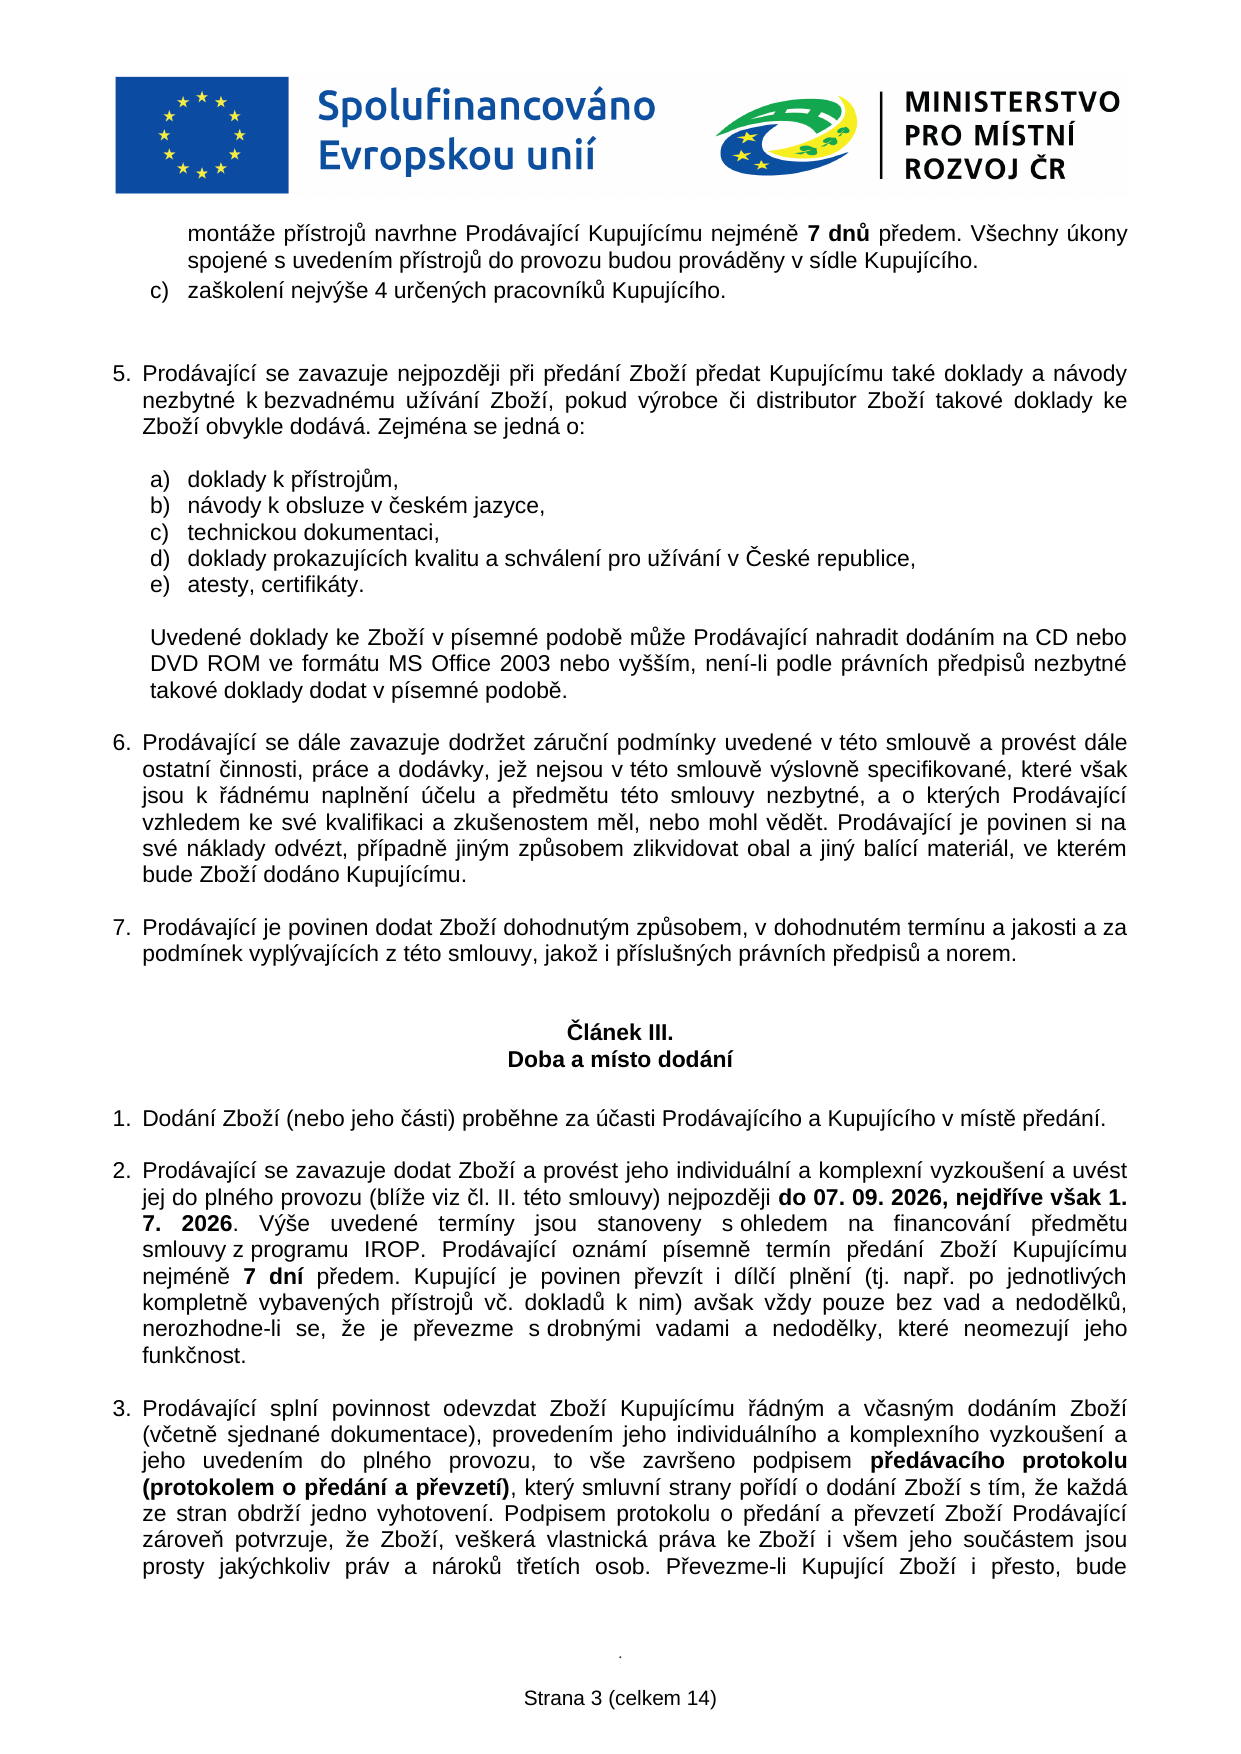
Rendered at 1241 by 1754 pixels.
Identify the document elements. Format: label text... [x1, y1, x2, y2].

subtitle doklady k přístrojům, [150, 466, 1128, 492]
subtitle Uvedené doklady ke Zboží v písemné podobě může Prodávající nahradit dodáním na CD nebo DVD ROM ve formátu MS Office 2003 nebo vyšším, není-li podle právních předpisů nezbytné takové doklady dodat v písemné podobě. [150, 624, 1128, 703]
subtitle Doba a místo dodání [112, 1046, 1128, 1072]
subtitle atesty, certifikáty. [150, 571, 1128, 598]
subtitle Prodávající se zavazuje nejpozději při předání Zboží předat Kupujícímu také doklady a návody nezbytné k bezvadnému užívání Zboží, pokud výrobce či distributor Zboží takové doklady ke Zboží obvykle dodává. Zejména se jedná o: [112, 360, 1128, 439]
list Dodání Zboží (nebo jeho části) proběhne za účasti Prodávajícího a Kupujícího v místě předání. [112, 1104, 1128, 1131]
subtitle doklady prokazujících kvalitu a schválení pro užívání v České republice, [150, 545, 1128, 571]
subtitle technickou dokumentaci, [150, 518, 1128, 545]
list zaškolení nejvýše 4 určených pracovníků Kupujícího. [150, 277, 1128, 303]
picture [112, 73, 1128, 197]
list Prodávající se zavazuje dodat Zboží a provést jeho individuální a komplexní vyzkoušení a uvést jej do plného provozu (blíže viz čl. II. této smlouvy) nejpozději do 07. 09. 2026, nejdříve však 1. 7. 2026. Výše uvedené termíny jsou stanoveny s ohledem na financování předmětu smlouvy z programu IROP. Prodávající oznámí písemně termín předání Zboží Kupujícímu nejméně 7 dní předem. Kupující je povinen převzít i dílčí plnění (tj. např. po jednotlivých kompletně vybavených přístrojů vč. dokladů k nim) avšak vždy pouze bez vad a nedodělků, nerozhodne-li se, že je převezme s drobnými vadami a nedodělky, které neomezují jeho funkčnost. [112, 1157, 1128, 1368]
subtitle Prodávající je povinen dodat Zboží dohodnutým způsobem, v dohodnutém termínu a jakosti a za podmínek vyplývajících z této smlouvy, jakož i příslušných právních předpisů a norem. [112, 914, 1128, 967]
subtitle Článek III. [112, 1019, 1128, 1046]
subtitle návody k obsluze v českém jazyce, [150, 492, 1128, 518]
subtitle Prodávající se dále zavazuje dodržet záruční podmínky uvedené v této smlouvě a provést dále ostatní činnosti, práce a dodávky, jež nejsou v této smlouvě výslovně specifikované, které však jsou k řádnému naplnění účelu a předmětu této smlouvy nezbytné, a o kterých Prodávající vzhledem ke své kvalifikaci a zkušenostem měl, nebo mohl vědět. Prodávající je povinen si na své náklady odvézt, případně jiným způsobem zlikvidovat obal a jiný balící materiál, ve kterém bude Zboží dodáno Kupujícímu. [112, 729, 1128, 887]
